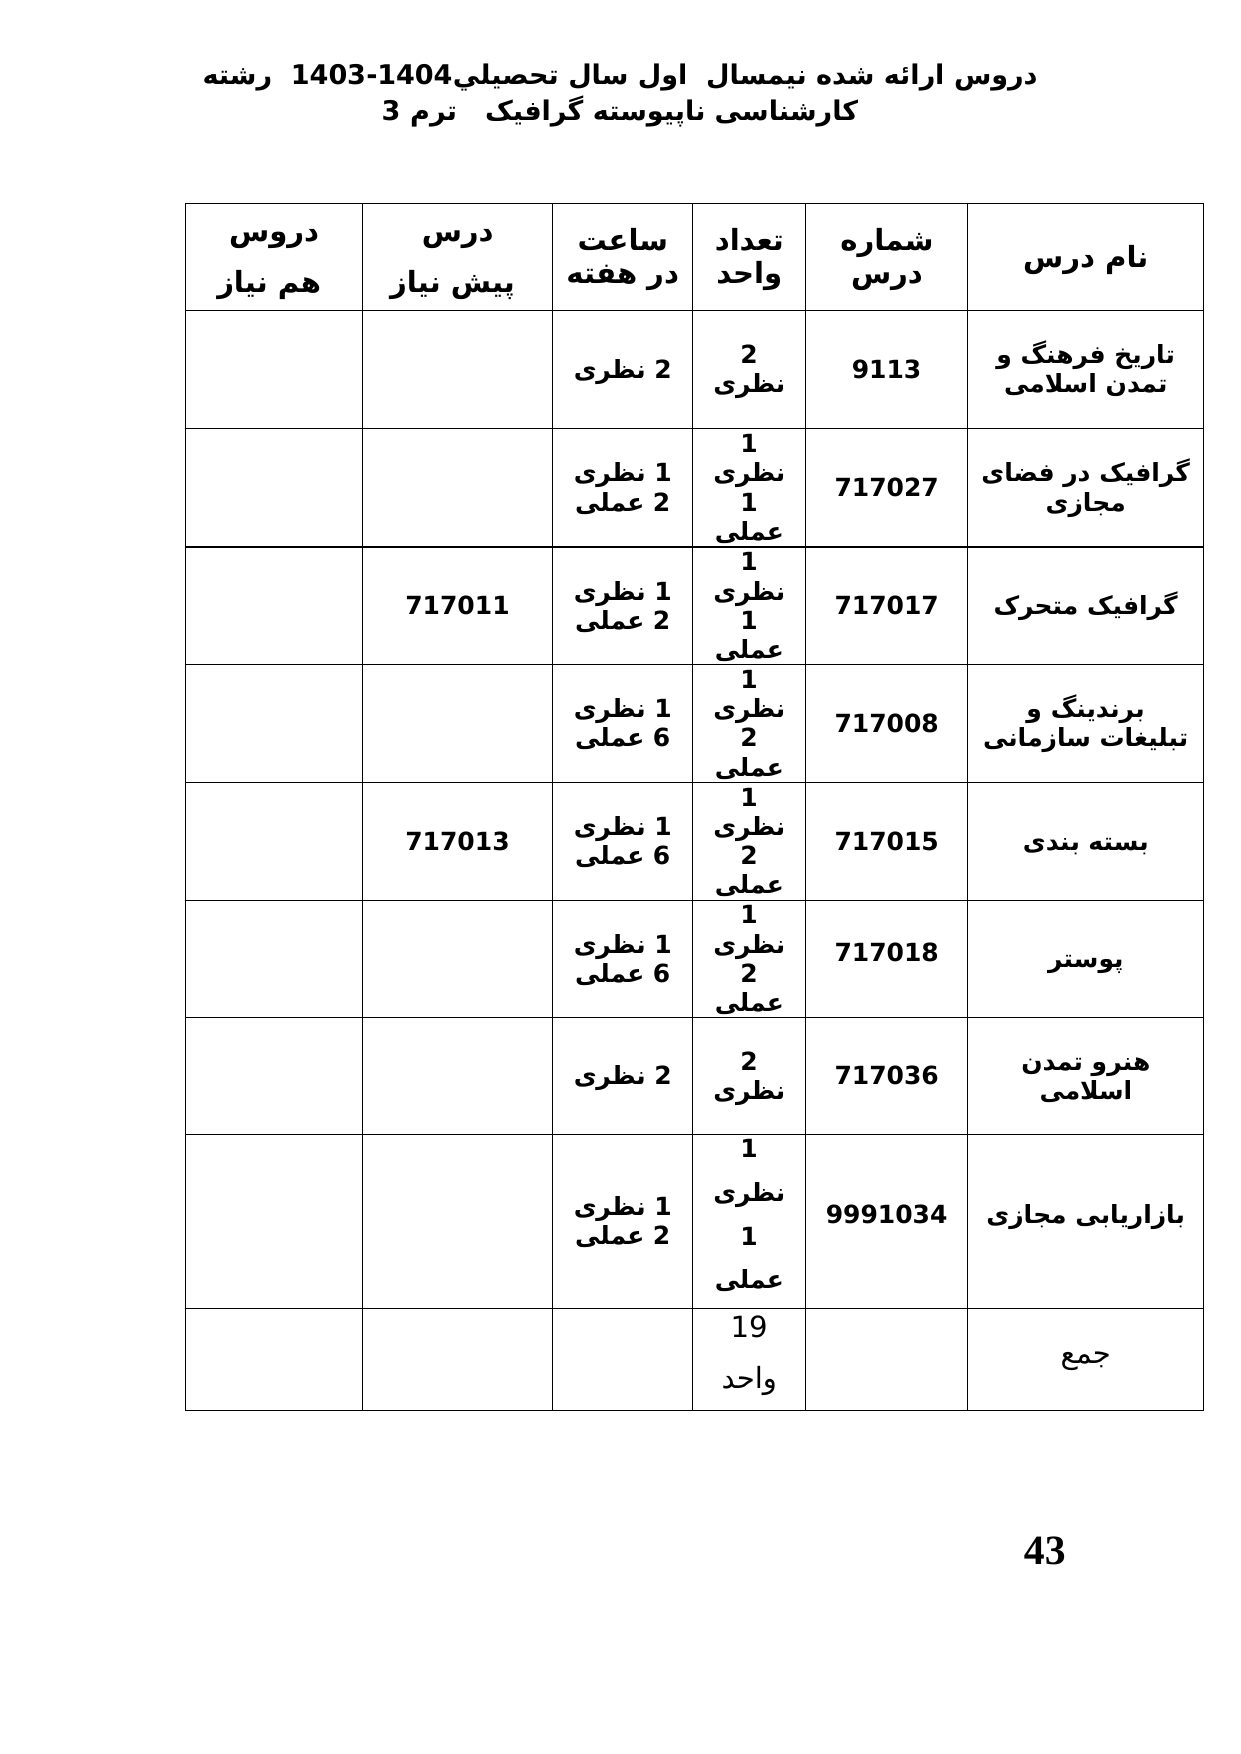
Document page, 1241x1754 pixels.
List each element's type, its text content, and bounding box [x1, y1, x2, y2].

table_cell گرافیک متحرک [968, 548, 1203, 664]
table_cell 717036 [806, 1018, 967, 1133]
table_cell 1 نظری 2 عملی [553, 429, 692, 546]
table_cell [186, 901, 362, 1017]
table_cell 717017 [806, 548, 967, 664]
table_cell 1 نظری 6 عملی [553, 783, 692, 899]
table_cell جمع [968, 1309, 1203, 1410]
table_cell 2 نظری [553, 311, 692, 428]
table_cell 2 نظری [553, 1018, 692, 1133]
table_cell 1 نظری 1 عملی [693, 1135, 805, 1308]
table_cell هنرو تمدن اسلامی [968, 1018, 1203, 1133]
table_cell [363, 1135, 552, 1308]
table_cell پوستر [968, 901, 1203, 1017]
table_header شماره درس [806, 204, 967, 310]
table_cell 2 نظری [693, 311, 805, 428]
table_cell [186, 783, 362, 899]
table_cell [363, 665, 552, 782]
table_cell [186, 1018, 362, 1133]
table_cell [186, 548, 362, 664]
table_cell برندینگ و تبلیغات سازمانی [968, 665, 1203, 782]
table_header تعداد واحد [693, 204, 805, 310]
text دروس ارائه شده نيمسال اول سال تحصيلي1404-1403 رشته کارشناسی ناپیوسته گرافیک ترم 3 [150, 59, 1090, 127]
table_cell 1 نظری 2 عملی [553, 548, 692, 664]
table_cell [806, 1309, 967, 1410]
table_cell 1 نظری 1 عملی [693, 548, 805, 664]
table_cell [186, 665, 362, 782]
table_cell 9991034 [806, 1135, 967, 1308]
table_cell 717011 [363, 548, 552, 664]
table_cell 1 نظری 6 عملی [553, 901, 692, 1017]
table_cell [186, 1135, 362, 1308]
table_cell 717015 [806, 783, 967, 899]
table_cell 1 نظری 2 عملی [693, 665, 805, 782]
table_cell [186, 429, 362, 546]
table_cell [553, 1309, 692, 1410]
table_cell بسته بندی [968, 783, 1203, 899]
table_header ساعت در هفته [553, 204, 692, 310]
table_cell [186, 311, 362, 428]
table_cell [363, 311, 552, 428]
table_cell 2 نظری [693, 1018, 805, 1133]
table_cell تاریخ فرهنگ و تمدن اسلامی [968, 311, 1203, 428]
table_cell [363, 1309, 552, 1410]
table_cell 717013 [363, 783, 552, 899]
table_cell [363, 429, 552, 546]
table_header درس پيش نياز [363, 204, 552, 310]
table_cell 717008 [806, 665, 967, 782]
table_header دروس هم نياز [186, 204, 362, 310]
table_cell 1 نظری 6 عملی [553, 665, 692, 782]
table_cell [363, 1018, 552, 1133]
table_header نام درس [968, 204, 1203, 310]
table_cell بازاریابی مجازی [968, 1135, 1203, 1308]
table_cell 717027 [806, 429, 967, 546]
table_cell 1 نظری 2 عملی [553, 1135, 692, 1308]
table_cell 9113 [806, 311, 967, 428]
table_cell 717018 [806, 901, 967, 1017]
table_cell 1 نظری 2 عملی [693, 783, 805, 899]
table_cell 19 واحد [693, 1309, 805, 1410]
table_cell 1 نظری 1 عملی [693, 429, 805, 546]
table_cell [363, 901, 552, 1017]
table_cell [186, 1309, 362, 1410]
table_cell 1 نظری 2 عملی [693, 901, 805, 1017]
table_cell گرافیک در فضای مجازی [968, 429, 1203, 546]
